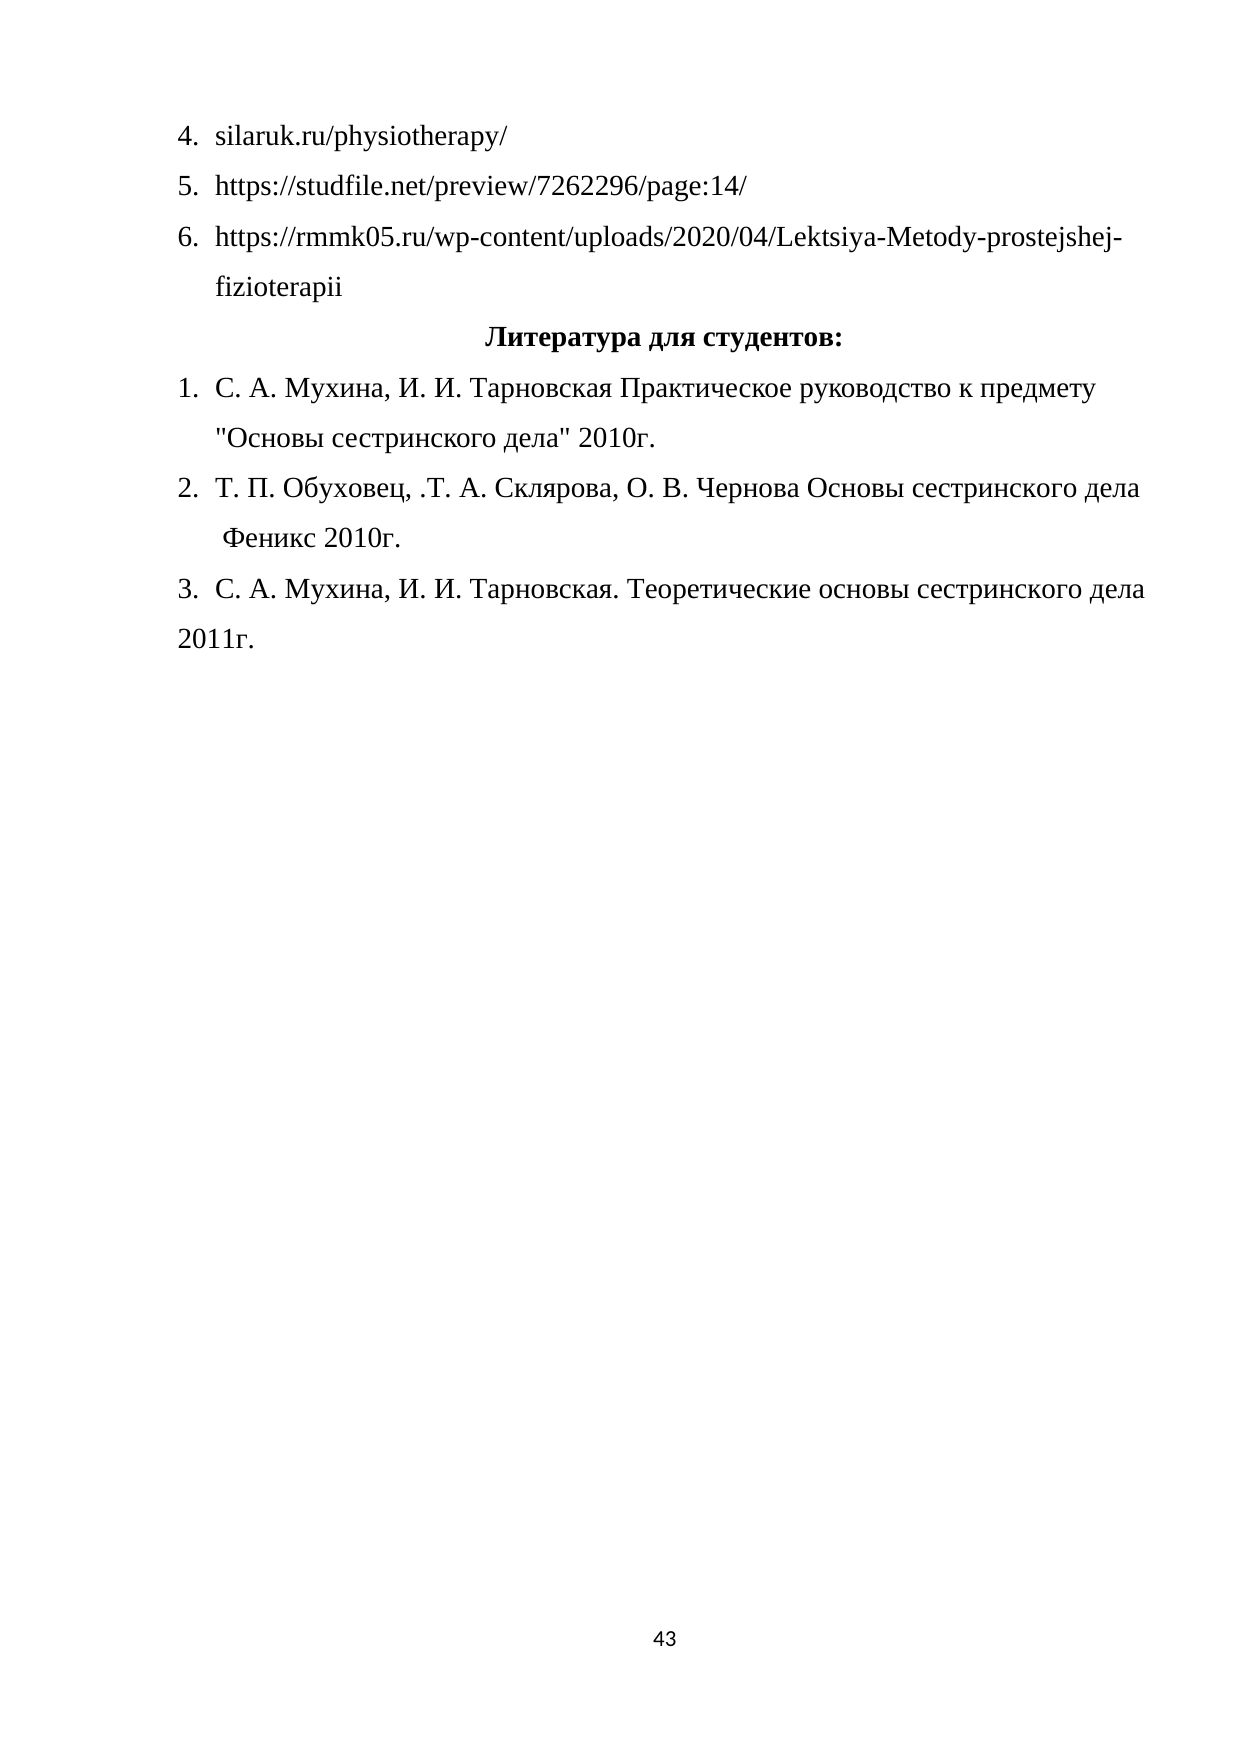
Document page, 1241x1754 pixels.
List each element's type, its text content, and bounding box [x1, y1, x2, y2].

list С. А. Мухина, И. И. Тарновская Практическое руководство к предмету "Основы сестринского дела" 2010г. [177, 370, 1152, 453]
list Т. П. Обуховец, .Т. А. Склярова, О. В. Чернова Основы сестринского дела Феникс 2010г. [177, 470, 1152, 554]
list https://studfile.net/preview/7262296/page:14/ [177, 168, 1152, 202]
list С. А. Мухина, И. И. Тарновская. Теоретические основы сестринского дела [177, 571, 1152, 604]
text 2011г. [177, 621, 1152, 655]
list silaruk.ru/physiotherapy/ [177, 118, 1152, 152]
list https://rmmk05.ru/wp-content/uploads/2020/04/Lektsiya-Metody-prostejshej-fizioterapii [177, 219, 1152, 303]
text Литература для студентов: [177, 319, 1152, 353]
